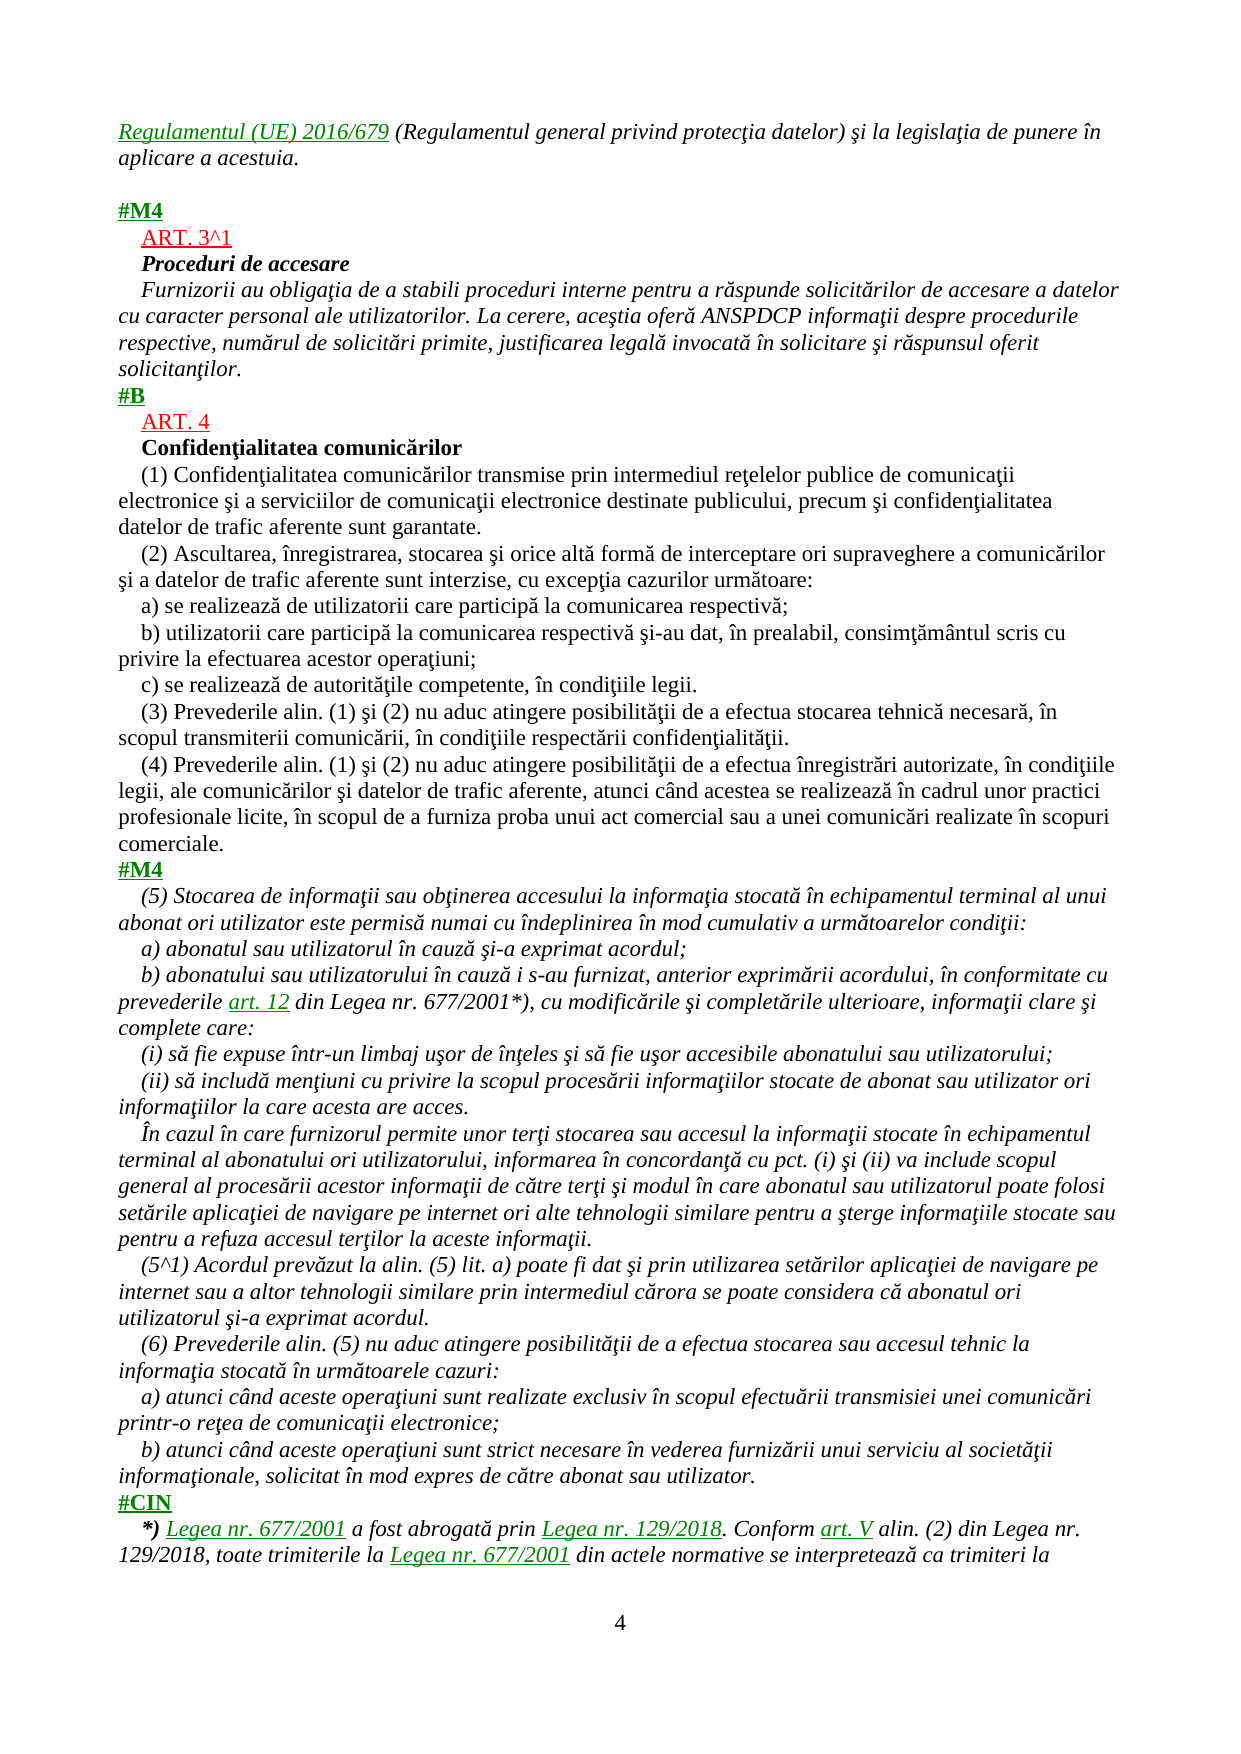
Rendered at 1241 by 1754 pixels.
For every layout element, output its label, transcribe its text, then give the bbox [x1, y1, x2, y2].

text Proceduri de accesare [118, 250, 1122, 276]
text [118, 1515, 1122, 1568]
text (6) Prevederile alin. (5) nu aduc atingere posibilităţii de a efectua stocarea sau accesul tehnic la informaţia stocată în următoarele cazuri: [118, 1330, 1122, 1383]
text (2) Ascultarea, înregistrarea, stocarea şi orice altă formă de interceptare ori supraveghere a comunicărilor şi a datelor de trafic aferente sunt interzise, cu excepţia cazurilor următoare: [118, 540, 1122, 592]
text ART. 3^1 [118, 223, 1122, 250]
text a) abonatul sau utilizatorul în cauză şi-a exprimat acordul; [118, 935, 1122, 961]
text b) atunci când aceste operaţiuni sunt strict necesare în vederea furnizării unui serviciu al societăţii informaţionale, solicitat în mod expres de către abonat sau utilizator. [118, 1436, 1122, 1488]
text În cazul în care furnizorul permite unor terţi stocarea sau accesul la informaţii stocate în echipamentul terminal al abonatului ori utilizatorului, informarea în concordanţă cu pct. (i) şi (ii) va include scopul general al procesării acestor informaţii de către terţi şi modul în care abonatul sau utilizatorul poate folosi setările aplicaţiei de navigare pe internet ori alte tehnologii similare pentru a şterge informaţiile stocate sau pentru a refuza accesul terţilor la aceste informaţii. [118, 1119, 1122, 1251]
text b) abonatului sau utilizatorului în cauză i s-au furnizat, anterior exprimării acordului, în conformitate cu prevederile art. 12 din Legea nr. 677/2001*), cu modificările şi completările ulterioare, informaţii clare şi complete care: [118, 961, 1122, 1041]
text Confidenţialitatea comunicărilor [118, 434, 1122, 461]
text #M4 [118, 856, 1122, 882]
text a) atunci când aceste operaţiuni sunt realizate exclusiv în scopul efectuării transmisiei unei comunicări printr-o reţea de comunicaţii electronice; [118, 1383, 1122, 1436]
text (1) Confidenţialitatea comunicărilor transmise prin intermediul reţelelor publice de comunicaţii electronice şi a serviciilor de comunicaţii electronice destinate publicului, precum şi confidenţialitatea datelor de trafic aferente sunt garantate. [118, 461, 1122, 540]
text (4) Prevederile alin. (1) şi (2) nu aduc atingere posibilităţii de a efectua înregistrări autorizate, în condiţiile legii, ale comunicărilor şi datelor de trafic aferente, atunci când acestea se realizează în cadrul unor practici profesionale licite, în scopul de a furniza proba unui act comercial sau a unei comunicări realizate în scopuri comerciale. [118, 751, 1122, 856]
text (5^1) Acordul prevăzut la alin. (5) lit. a) poate fi dat şi prin utilizarea setărilor aplicaţiei de navigare pe internet sau a altor tehnologii similare prin intermediul cărora se poate considera că abonatul ori utilizatorul şi-a exprimat acordul. [118, 1251, 1122, 1330]
text #CIN [118, 1488, 1122, 1515]
text b) utilizatorii care participă la comunicarea respectivă şi-au dat, în prealabil, consimţământul scris cu privire la efectuarea acestor operaţiuni; [118, 619, 1122, 672]
text c) se realizează de autorităţile competente, în condiţiile legii. [118, 672, 1122, 698]
text (5) Stocarea de informaţii sau obţinerea accesului la informaţia stocată în echipamentul terminal al unui abonat ori utilizator este permisă numai cu îndeplinirea în mod cumulativ a următoarelor condiţii: [118, 882, 1122, 935]
text #M4 [118, 197, 1122, 223]
text #B [118, 382, 1122, 408]
text (ii) să includă menţiuni cu privire la scopul procesării informaţiilor stocate de abonat sau utilizator ori informaţiilor la care acesta are acces. [118, 1067, 1122, 1119]
text (i) să fie expuse într-un limbaj uşor de înţeles şi să fie uşor accesibile abonatului sau utilizatorului; [118, 1041, 1122, 1067]
text (3) Prevederile alin. (1) şi (2) nu aduc atingere posibilităţii de a efectua stocarea tehnică necesară, în scopul transmiterii comunicării, în condiţiile respectării confidenţialităţii. [118, 698, 1122, 751]
text a) se realizează de utilizatorii care participă la comunicarea respectivă; [118, 592, 1122, 619]
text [118, 118, 1122, 171]
text Furnizorii au obligaţia de a stabili proceduri interne pentru a răspunde solicitărilor de accesare a datelor cu caracter personal ale utilizatorilor. La cerere, aceştia oferă ANSPDCP informaţii despre procedurile respective, numărul de solicitări primite, justificarea legală invocată în solicitare şi răspunsul oferit solicitanţilor. [118, 276, 1122, 382]
text ART. 4 [118, 408, 1122, 434]
